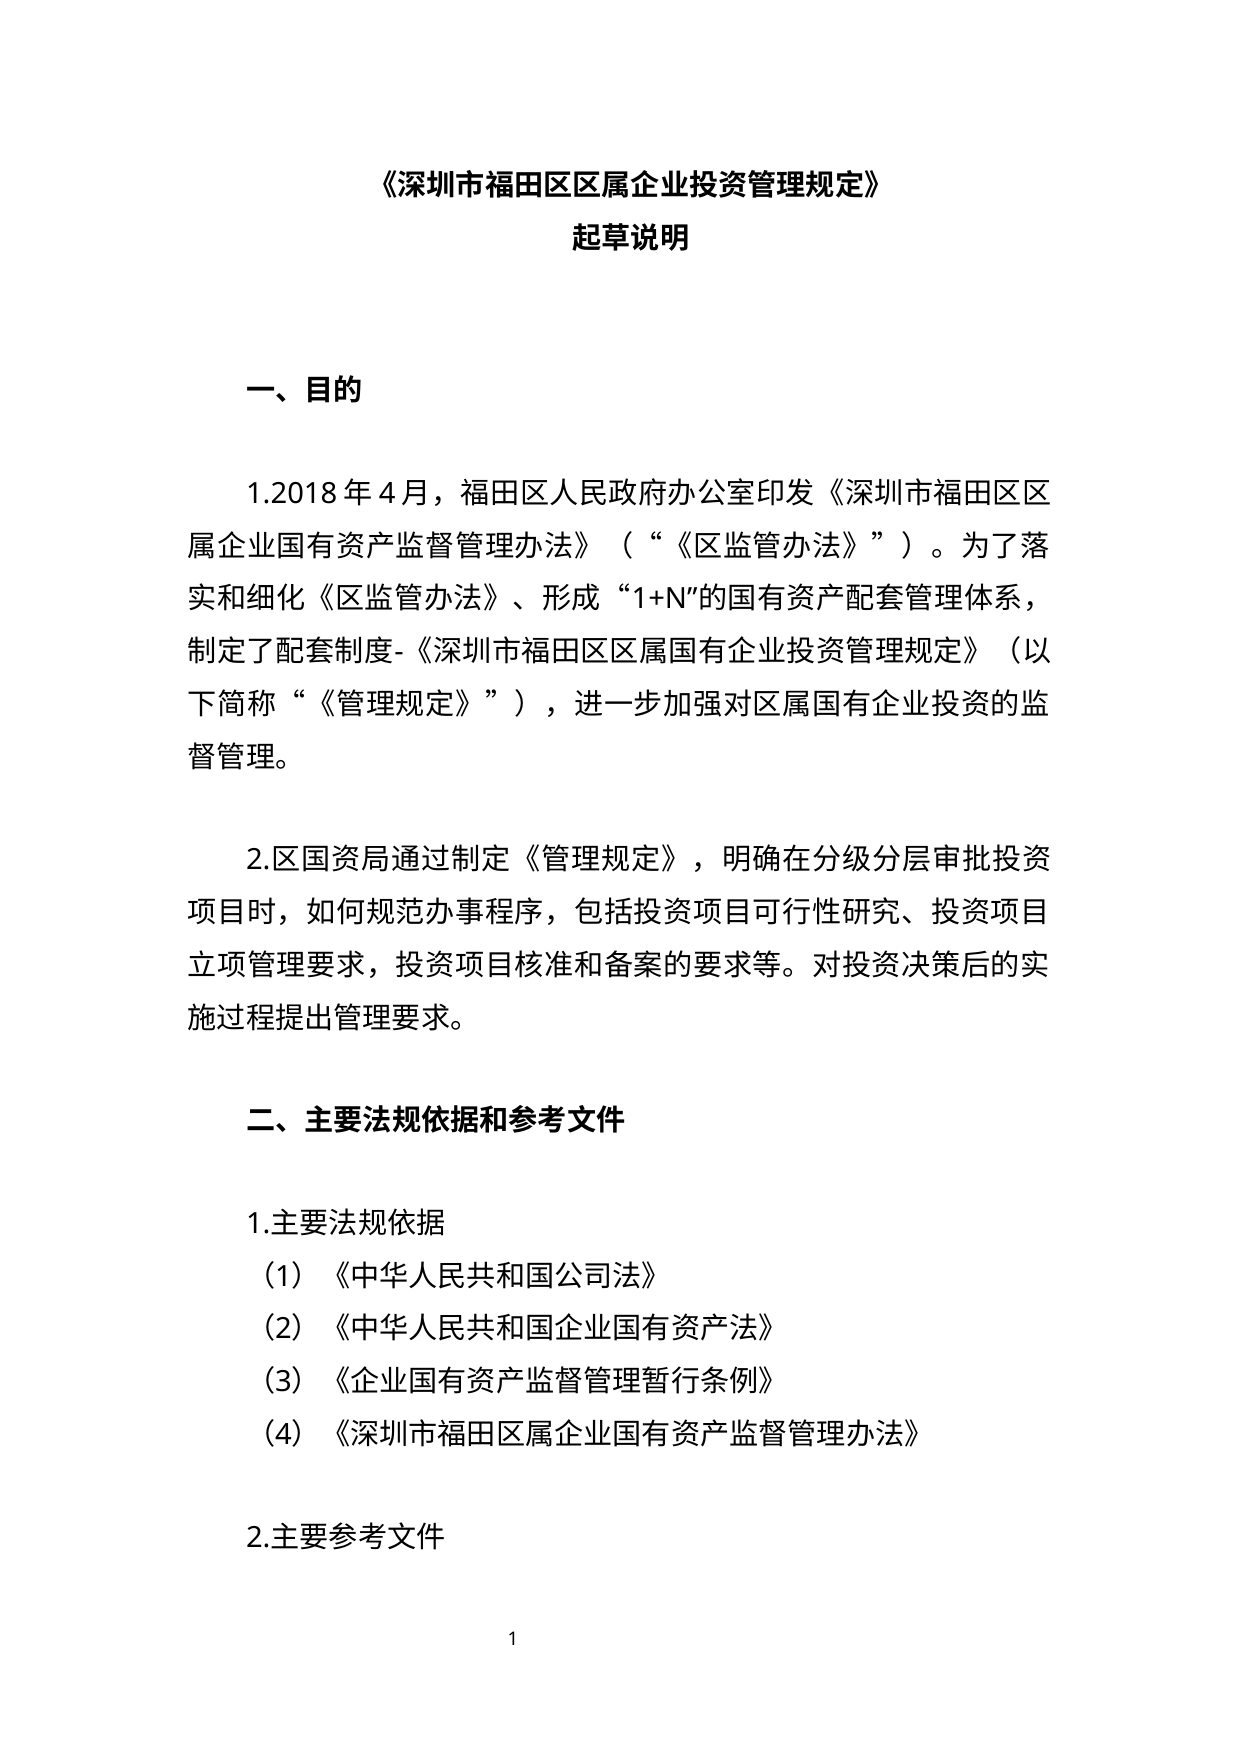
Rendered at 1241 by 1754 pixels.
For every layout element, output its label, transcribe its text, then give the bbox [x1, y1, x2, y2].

text 一、目的 [187, 367, 1053, 409]
text 《深圳市福田区区属企业投资管理规定》 [187, 162, 1053, 204]
text 二、主要法规依据和参考文件 [187, 1097, 1053, 1139]
text （3）《企业国有资产监督管理暂行条例》 [187, 1358, 1053, 1400]
text （4）《深圳市福田区属企业国有资产监督管理办法》 [187, 1411, 1053, 1453]
text 1.主要法规依据 [187, 1199, 1053, 1242]
text 1.2018年4月，福田区人民政府办公室印发《深圳市福田区区属企业国有资产监督管理办法》（“《区监管办法》”）。为了落实和细化《区监管办法》、形成“1+N”的国有资产配套管理体系，制定了配套制度-《深圳市福田区区属国有企业投资管理规定》（以下简称“《管理规定》”），进一步加强对区属国有企业投资的监督管理。 [187, 469, 1053, 776]
text 起草说明 [187, 215, 1053, 257]
text （2）《中华人民共和国企业国有资产法》 [187, 1305, 1053, 1347]
text （1）《中华人民共和国公司法》 [187, 1252, 1053, 1294]
text 2.主要参考文件 [187, 1513, 1053, 1556]
text 2.区国资局通过制定《管理规定》，明确在分级分层审批投资项目时，如何规范办事程序，包括投资项目可行性研究、投资项目立项管理要求，投资项目核准和备案的要求等。对投资决策后的实施过程提出管理要求。 [187, 836, 1053, 1037]
